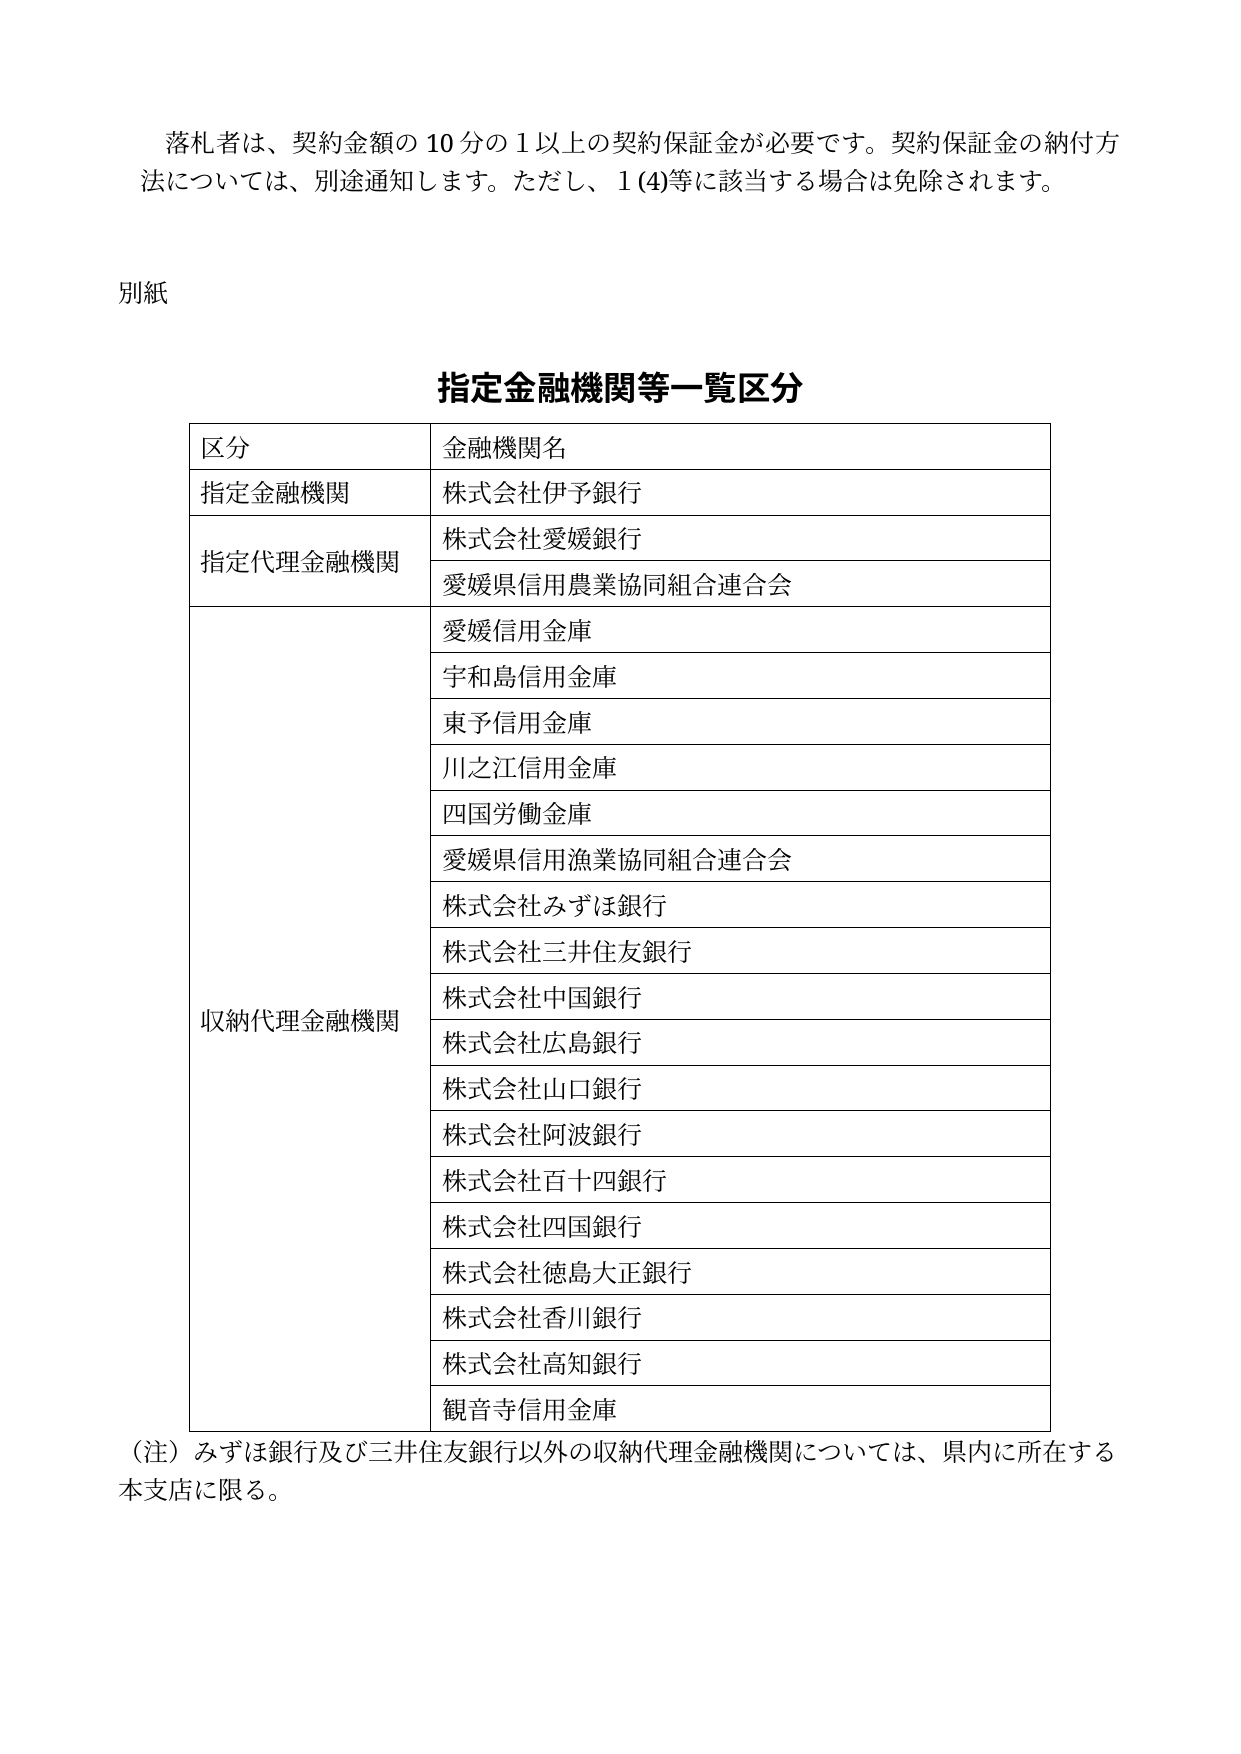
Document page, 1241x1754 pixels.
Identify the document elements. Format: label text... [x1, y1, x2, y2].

table_cell 収納代理金融機関 [190, 607, 430, 1431]
table_cell 四国労働金庫 [431, 791, 1050, 835]
table_cell 株式会社阿波銀行 [431, 1111, 1050, 1156]
text 指定金融機関等一覧区分 [118, 348, 1122, 423]
text 落札者は、契約金額の10分の１以上の契約保証金が必要です。契約保証金の納付方法については、別途通知します。ただし、１(4)等に該当する場合は免除されます。 [140, 123, 1122, 198]
table_cell 株式会社山口銀行 [431, 1066, 1050, 1110]
table_cell 川之江信用金庫 [431, 745, 1050, 789]
table_cell 株式会社高知銀行 [431, 1341, 1050, 1385]
table_cell 株式会社中国銀行 [431, 974, 1050, 1019]
table_cell 株式会社三井住友銀行 [431, 928, 1050, 973]
table_cell 株式会社広島銀行 [431, 1020, 1050, 1064]
table_cell 指定代理金融機関 [190, 516, 430, 606]
table_cell 観音寺信用金庫 [431, 1386, 1050, 1431]
table_cell 株式会社伊予銀行 [431, 470, 1050, 514]
table_cell 東予信用金庫 [431, 699, 1050, 744]
table_cell 愛媛県信用農業協同組合連合会 [431, 561, 1050, 606]
table_cell 株式会社愛媛銀行 [431, 516, 1050, 560]
text 別紙 [118, 273, 1122, 310]
table_header 金融機関名 [431, 424, 1050, 469]
table_cell 株式会社百十四銀行 [431, 1157, 1050, 1202]
table_cell 株式会社四国銀行 [431, 1203, 1050, 1248]
table_cell 宇和島信用金庫 [431, 653, 1050, 698]
table_header 区分 [190, 424, 430, 469]
table_cell 株式会社みずほ銀行 [431, 882, 1050, 927]
table_cell 愛媛県信用漁業協同組合連合会 [431, 836, 1050, 881]
table_cell 株式会社香川銀行 [431, 1295, 1050, 1339]
text （注）みずほ銀行及び三井住友銀行以外の収納代理金融機関については、県内に所在する本支店に限る。 [118, 1432, 1122, 1507]
table_cell 株式会社徳島大正銀行 [431, 1249, 1050, 1294]
table_cell 指定金融機関 [190, 470, 430, 514]
table_cell 愛媛信用金庫 [431, 607, 1050, 652]
